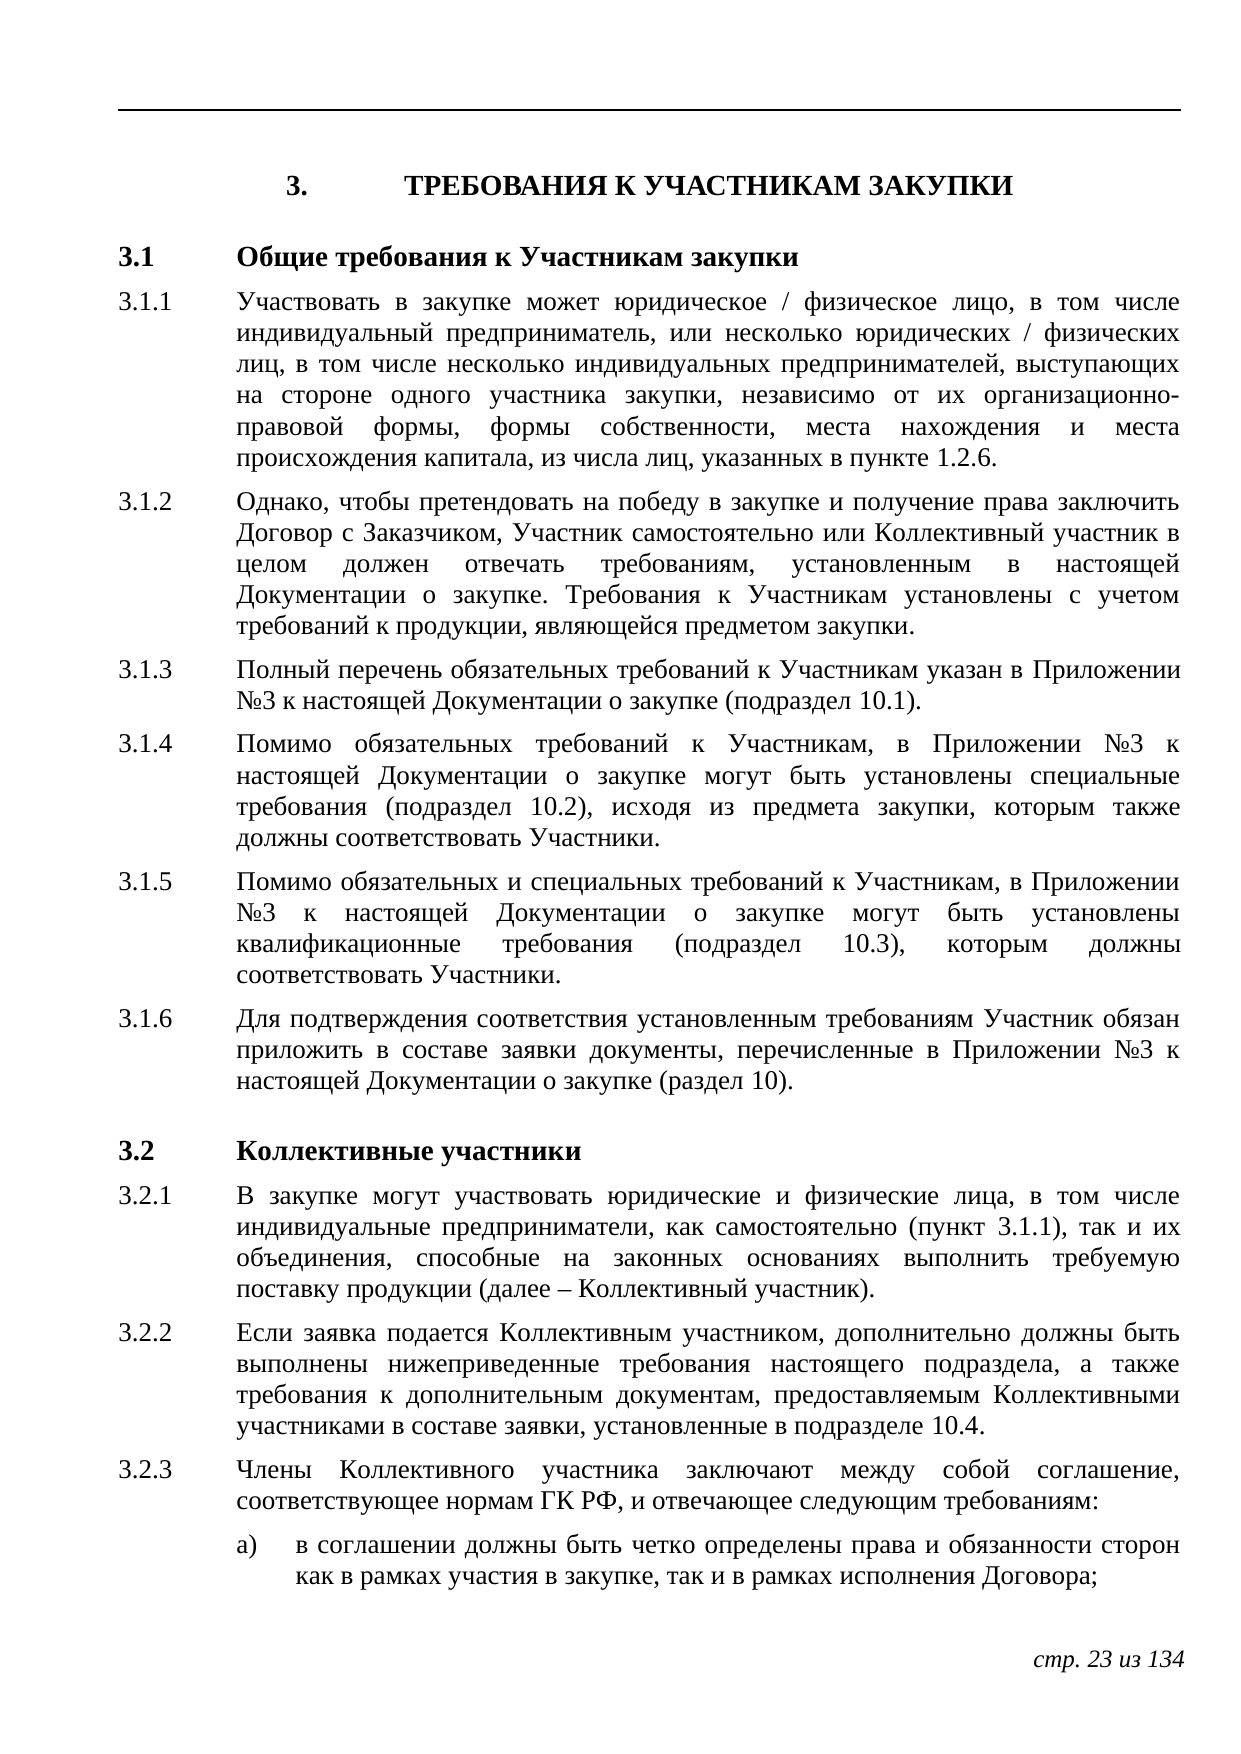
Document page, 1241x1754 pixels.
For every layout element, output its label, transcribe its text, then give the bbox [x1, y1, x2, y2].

text в соглашении должны быть четко определены права и обязанности сторон как в рамках участия в закупке, так и в рамках исполнения Договора; [236, 1528, 1181, 1590]
text Полный перечень обязательных требований к Участникам указан в Приложении №3 к настоящей Документации о закупке (подраздел 10.1). [118, 653, 1181, 715]
subtitle Коллективные участники [118, 1133, 1181, 1166]
text Члены Коллективного участника заключают между собой соглашение, соответствующее нормам ГК РФ, и отвечающее следующим требованиям: [118, 1453, 1181, 1515]
text Однако, чтобы претендовать на победу в закупке и получение права заключить Договор с Заказчиком, Участник самостоятельно или Коллективный участник в целом должен отвечать требованиям, установленным в настоящей Документации о закупке. Требования к Участникам установлены с учетом требований к продукции, являющейся предметом закупки. [118, 484, 1181, 640]
text Помимо обязательных и специальных требований к Участникам, в Приложении №3 к настоящей Документации о закупке могут быть установлены квалификационные требования (подраздел 10.3), которым должны соответствовать Участники. [118, 865, 1181, 989]
text В закупке могут участвовать юридические и физические лица, в том числе индивидуальные предприниматели, как самостоятельно (пункт 3.1.1), так и их объединения, способные на законных основаниях выполнить требуемую поставку продукции (далее – Коллективный участник). [118, 1179, 1181, 1303]
subtitle Общие требования к Участникам закупки [118, 239, 1181, 273]
text Участвовать в закупке может юридическое / физическое лицо, в том числе индивидуальный предприниматель, или несколько юридических / физических лиц, в том числе несколько индивидуальных предпринимателей, выступающих на стороне одного участника закупки, независимо от их организационно-правовой формы, формы собственности, места нахождения и места происхождения капитала, из числа лиц, указанных в пункте 1.2.6. [118, 285, 1181, 472]
subtitle ТРЕБОВАНИЯ К УЧАСТНИКАМ ЗАКУПКИ [118, 168, 1181, 202]
text Помимо обязательных требований к Участникам, в Приложении №3 к настоящей Документации о закупке могут быть установлены специальные требования (подраздел 10.2), исходя из предмета закупки, которым также должны соответствовать Участники. [118, 728, 1181, 852]
text Если заявка подается Коллективным участником, дополнительно должны быть выполнены нижеприведенные требования настоящего подраздела, а также требования к дополнительным документам, предоставляемым Коллективными участниками в составе заявки, установленные в подразделе 10.4. [118, 1316, 1181, 1440]
text Для подтверждения соответствия установленным требованиям Участник обязан приложить в составе заявки документы, перечисленные в Приложении №3 к настоящей Документации о закупке (раздел 10). [118, 1002, 1181, 1095]
